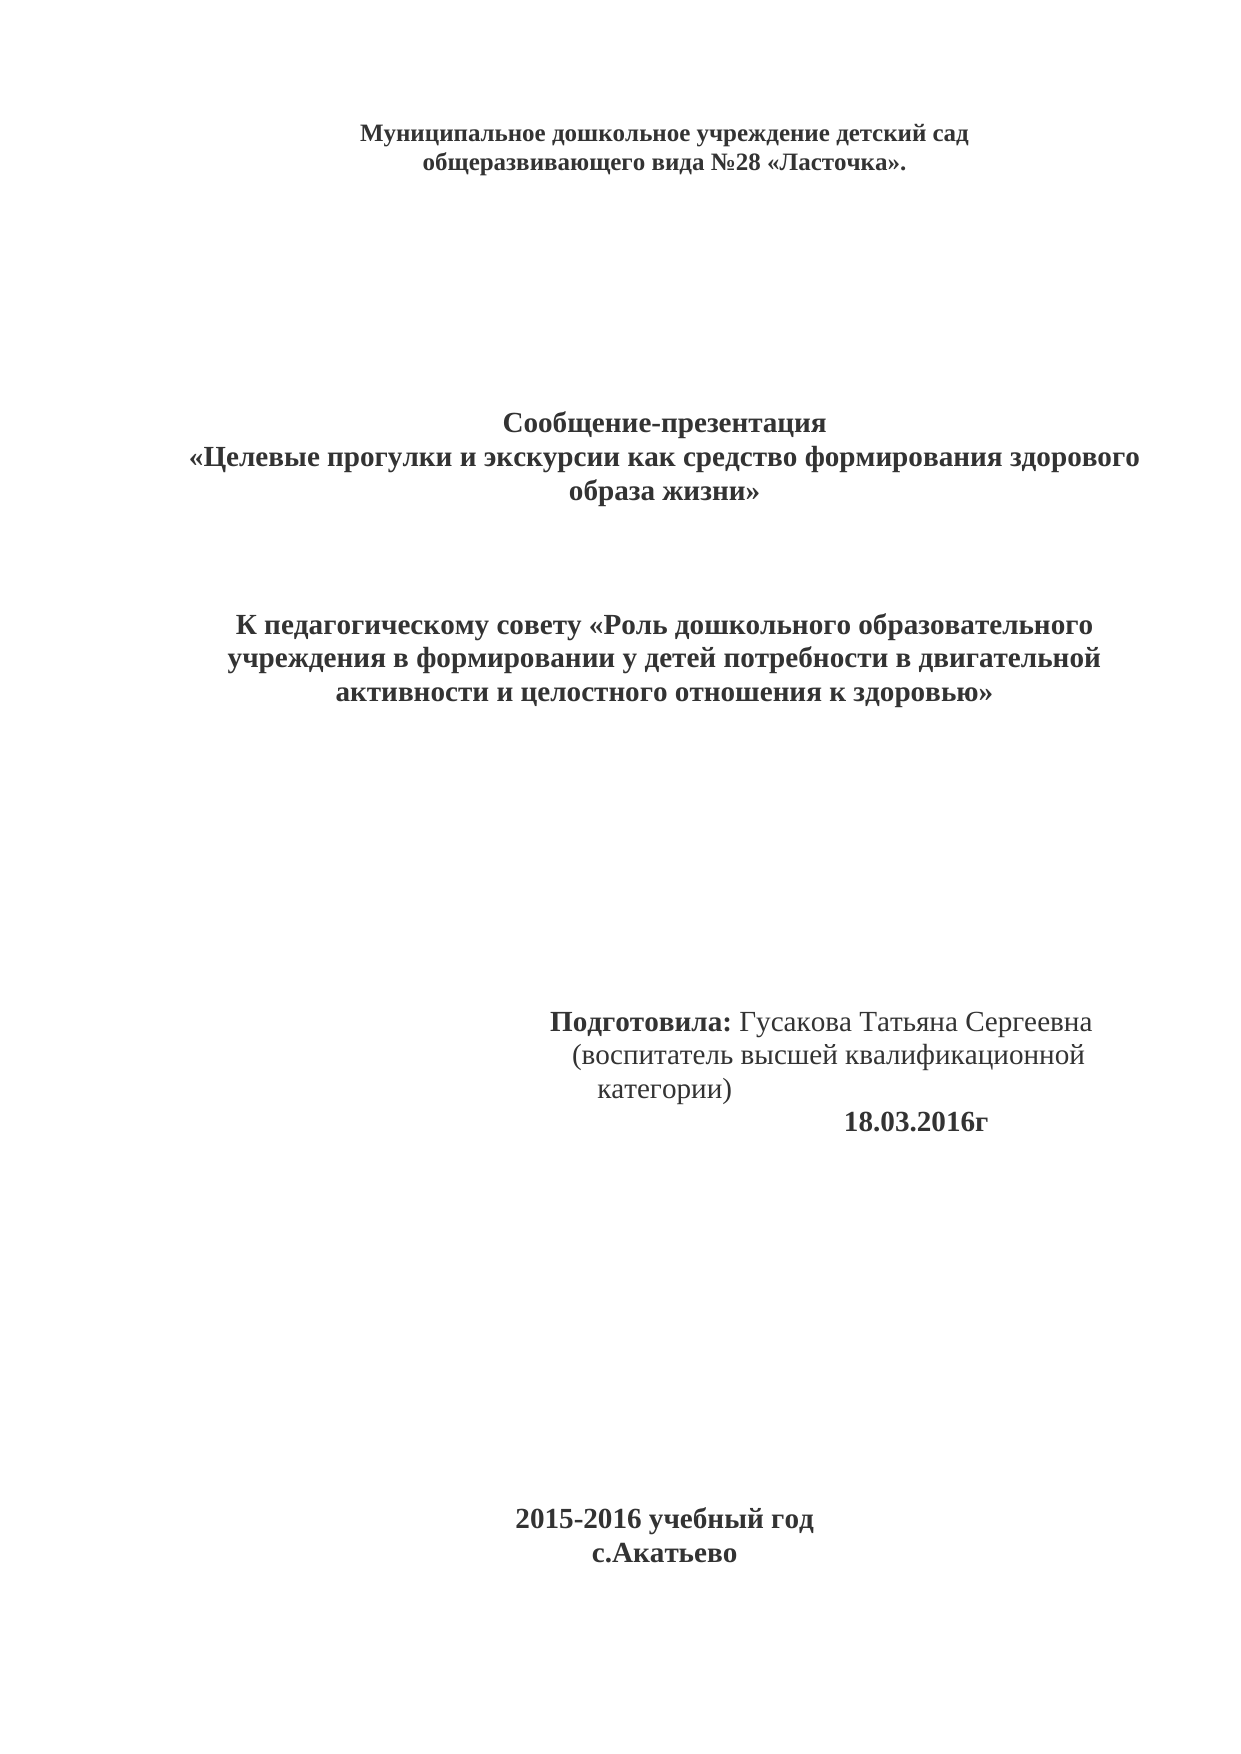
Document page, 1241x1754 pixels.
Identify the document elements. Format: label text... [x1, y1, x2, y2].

text 18.03.2016г [177, 1104, 1152, 1138]
text Сообщение-презентация [177, 406, 1152, 439]
text К педагогическому совету «Роль дошкольного образовательного учреждения в формировании у детей потребности в двигательной активности и целостного отношения к здоровью» [177, 607, 1152, 707]
text общеразвивающего вида №28 «Ласточка». [177, 147, 1152, 176]
text (воспитатель высшей квалификационной категории) [177, 1037, 1152, 1104]
text 2015-2016 учебный год [177, 1501, 1152, 1535]
text с.Акатьево [177, 1535, 1152, 1568]
text Подготовила: Гусакова Татьяна Сергеевна [177, 1004, 1152, 1037]
text Муниципальное дошкольное учреждение детский сад [177, 118, 1152, 147]
text «Целевые прогулки и экскурсии как средство формирования здорового образа жизни» [177, 439, 1152, 506]
